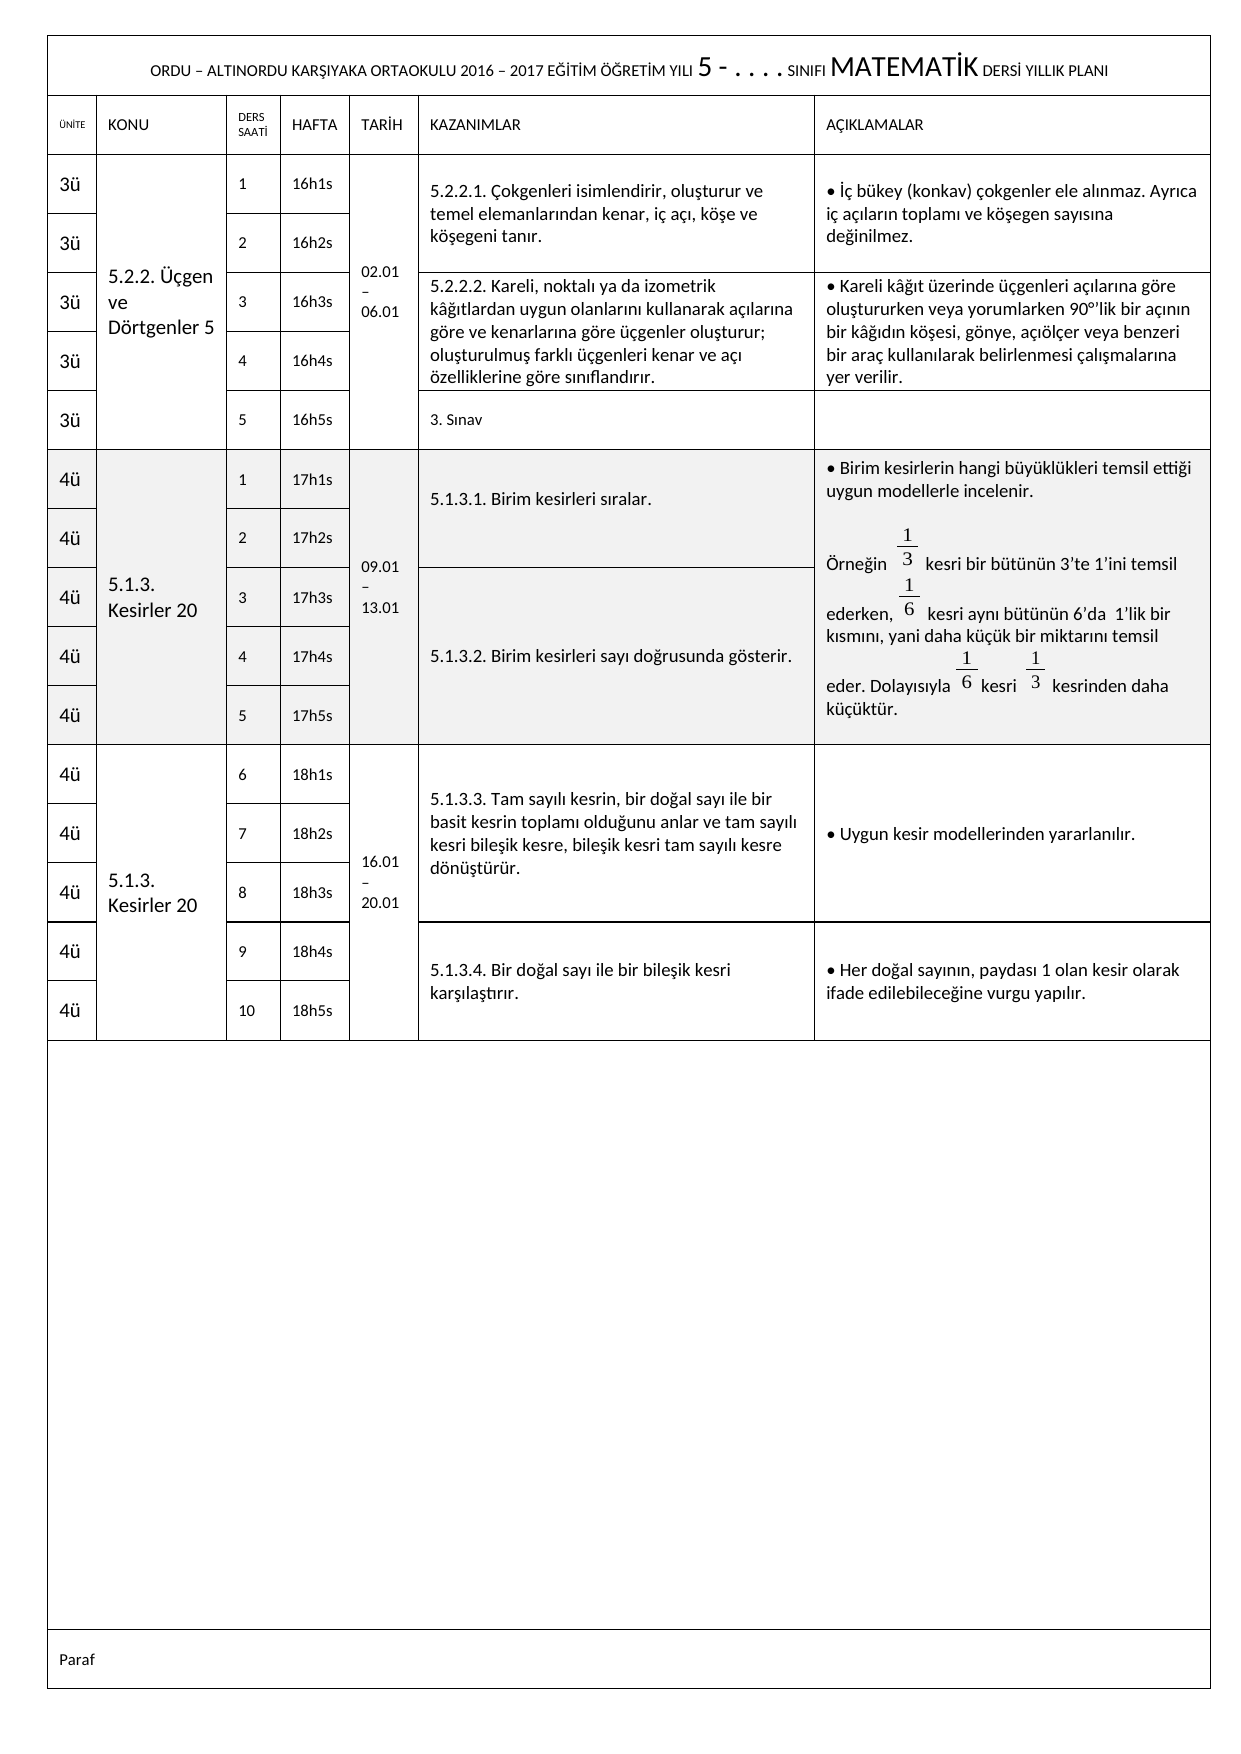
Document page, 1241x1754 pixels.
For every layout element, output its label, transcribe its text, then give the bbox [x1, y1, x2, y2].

table_cell 3ü [48, 273, 96, 331]
table_cell 5.1.3.1. Birim kesirleri sıralar. [419, 450, 814, 567]
table_cell KAZANIMLAR [419, 96, 814, 153]
table_cell 16.01 – 20.01 [350, 745, 418, 1039]
table_cell 18h3s [281, 863, 349, 921]
table_cell 16h3s [281, 273, 349, 331]
table_cell 4 [227, 332, 280, 390]
table_cell 4ü [48, 450, 96, 508]
table_cell 5.1.3.4. Bir doğal sayı ile bir bileşik kesri karşılaştırır. [419, 923, 814, 1039]
table_cell 4ü [48, 745, 96, 803]
table_cell 1 [227, 450, 280, 508]
table_cell 16h2s [281, 214, 349, 272]
table_cell 3. Sınav [419, 391, 814, 449]
table_cell 5.2.2.2. Kareli, noktalı ya da izometrik kâğıtlardan uygun olanlarını kullanarak açılarına göre ve kenarlarına göre üçgenler oluşturur; oluşturulmuş farklı üçgenleri kenar ve açı özelliklerine göre sınıflandırır. [419, 273, 814, 390]
table_cell 3ü [48, 214, 96, 272]
table_cell • İç bükey (konkav) çokgenler ele alınmaz. Ayrıca iç açıların toplamı ve köşegen sayısına değinilmez. [815, 155, 1210, 272]
table_cell 5.1.3. Kesirler 20 [97, 450, 226, 744]
table_cell 18h2s [281, 804, 349, 862]
table_cell 18h1s [281, 745, 349, 803]
table_cell 5.1.3. Kesirler 20 [97, 745, 226, 1039]
table_cell [48, 1041, 1210, 1629]
table_cell 3ü [48, 332, 96, 390]
table_cell 18h4s [281, 923, 349, 980]
table_cell 3 [227, 568, 280, 626]
table_cell 4ü [48, 686, 96, 744]
table_cell 7 [227, 804, 280, 862]
table_cell 16h4s [281, 332, 349, 390]
table_cell 6 [227, 745, 280, 803]
table_cell • Birim kesirlerin hangi büyüklükleri temsil ettiği uygun modellerle incelenir. Örneğin kesri bir bütünün 3’te 1’ini temsil ederken, kesri aynı bütünün 6’da 1’lik bir kısmını, yani daha küçük bir miktarını temsil eder. Dolayısıyla kesri kesrinden daha küçüktür. [815, 450, 1210, 744]
table_cell 5.2.2.1. Çokgenleri isimlendirir, oluşturur ve temel elemanlarından kenar, iç açı, köşe ve köşegeni tanır. [419, 155, 814, 272]
table_cell 4ü [48, 863, 96, 921]
table_cell 17h5s [281, 686, 349, 744]
table_cell DERS SAATİ [227, 96, 280, 153]
table_cell ORDU – ALTINORDU KARŞIYAKA ORTAOKULU 2016 – 2017 EĞİTİM ÖĞRETİM YILI 5 - . . . . SINIFI MATEMATİK DERSİ YILLIK PLANI [48, 36, 1210, 94]
table_cell • Kareli kâğıt üzerinde üçgenleri açılarına göre oluştururken veya yorumlarken 90°’lik bir açının bir kâğıdın köşesi, gönye, açıölçer veya benzeri bir araç kullanılarak belirlenmesi çalışmalarına yer verilir. [815, 273, 1210, 390]
table_cell 5.1.3.3. Tam sayılı kesrin, bir doğal sayı ile bir basit kesrin toplamı olduğunu anlar ve tam sayılı kesri bileşik kesre, bileşik kesri tam sayılı kesre dönüştürür. [419, 745, 814, 921]
table_cell 4ü [48, 627, 96, 685]
table_cell 17h1s [281, 450, 349, 508]
table_cell 4ü [48, 981, 96, 1039]
table_cell 5.1.3.2. Birim kesirleri sayı doğrusunda gösterir. [419, 568, 814, 744]
table_cell KONU [97, 96, 226, 153]
table_cell 4 [227, 627, 280, 685]
table_cell 4ü [48, 509, 96, 567]
table_cell 8 [227, 863, 280, 921]
table_cell HAFTA [281, 96, 349, 153]
table_cell 17h3s [281, 568, 349, 626]
table_cell 1 [227, 155, 280, 213]
table_cell • Her doğal sayının, paydası 1 olan kesir olarak ifade edilebileceğine vurgu yapılır. [815, 923, 1210, 1039]
table_cell TARİH [350, 96, 418, 153]
table_cell [815, 391, 1210, 449]
table_cell 4ü [48, 923, 96, 980]
table_cell AÇIKLAMALAR [815, 96, 1210, 153]
table_cell 16h5s [281, 391, 349, 449]
table_cell 17h2s [281, 509, 349, 567]
table_cell 3ü [48, 155, 96, 213]
table_cell 18h5s [281, 981, 349, 1039]
table_cell 5 [227, 391, 280, 449]
table_cell 10 [227, 981, 280, 1039]
table_cell 4ü [48, 804, 96, 862]
table_cell 3 [227, 273, 280, 331]
table_cell 2 [227, 214, 280, 272]
table_cell 9 [227, 923, 280, 980]
table_cell 02.01 – 06.01 [350, 155, 418, 449]
table_cell 2 [227, 509, 280, 567]
table_cell Paraf [48, 1630, 1210, 1688]
table_cell 5.2.2. Üçgen ve Dörtgenler 5 [97, 155, 226, 449]
table_cell ÜNİTE [48, 96, 96, 153]
table_cell 17h4s [281, 627, 349, 685]
table_cell • Uygun kesir modellerinden yararlanılır. [815, 745, 1210, 921]
table_cell 3ü [48, 391, 96, 449]
table_cell 16h1s [281, 155, 349, 213]
table_cell 5 [227, 686, 280, 744]
table_cell 4ü [48, 568, 96, 626]
table_cell 09.01 – 13.01 [350, 450, 418, 744]
